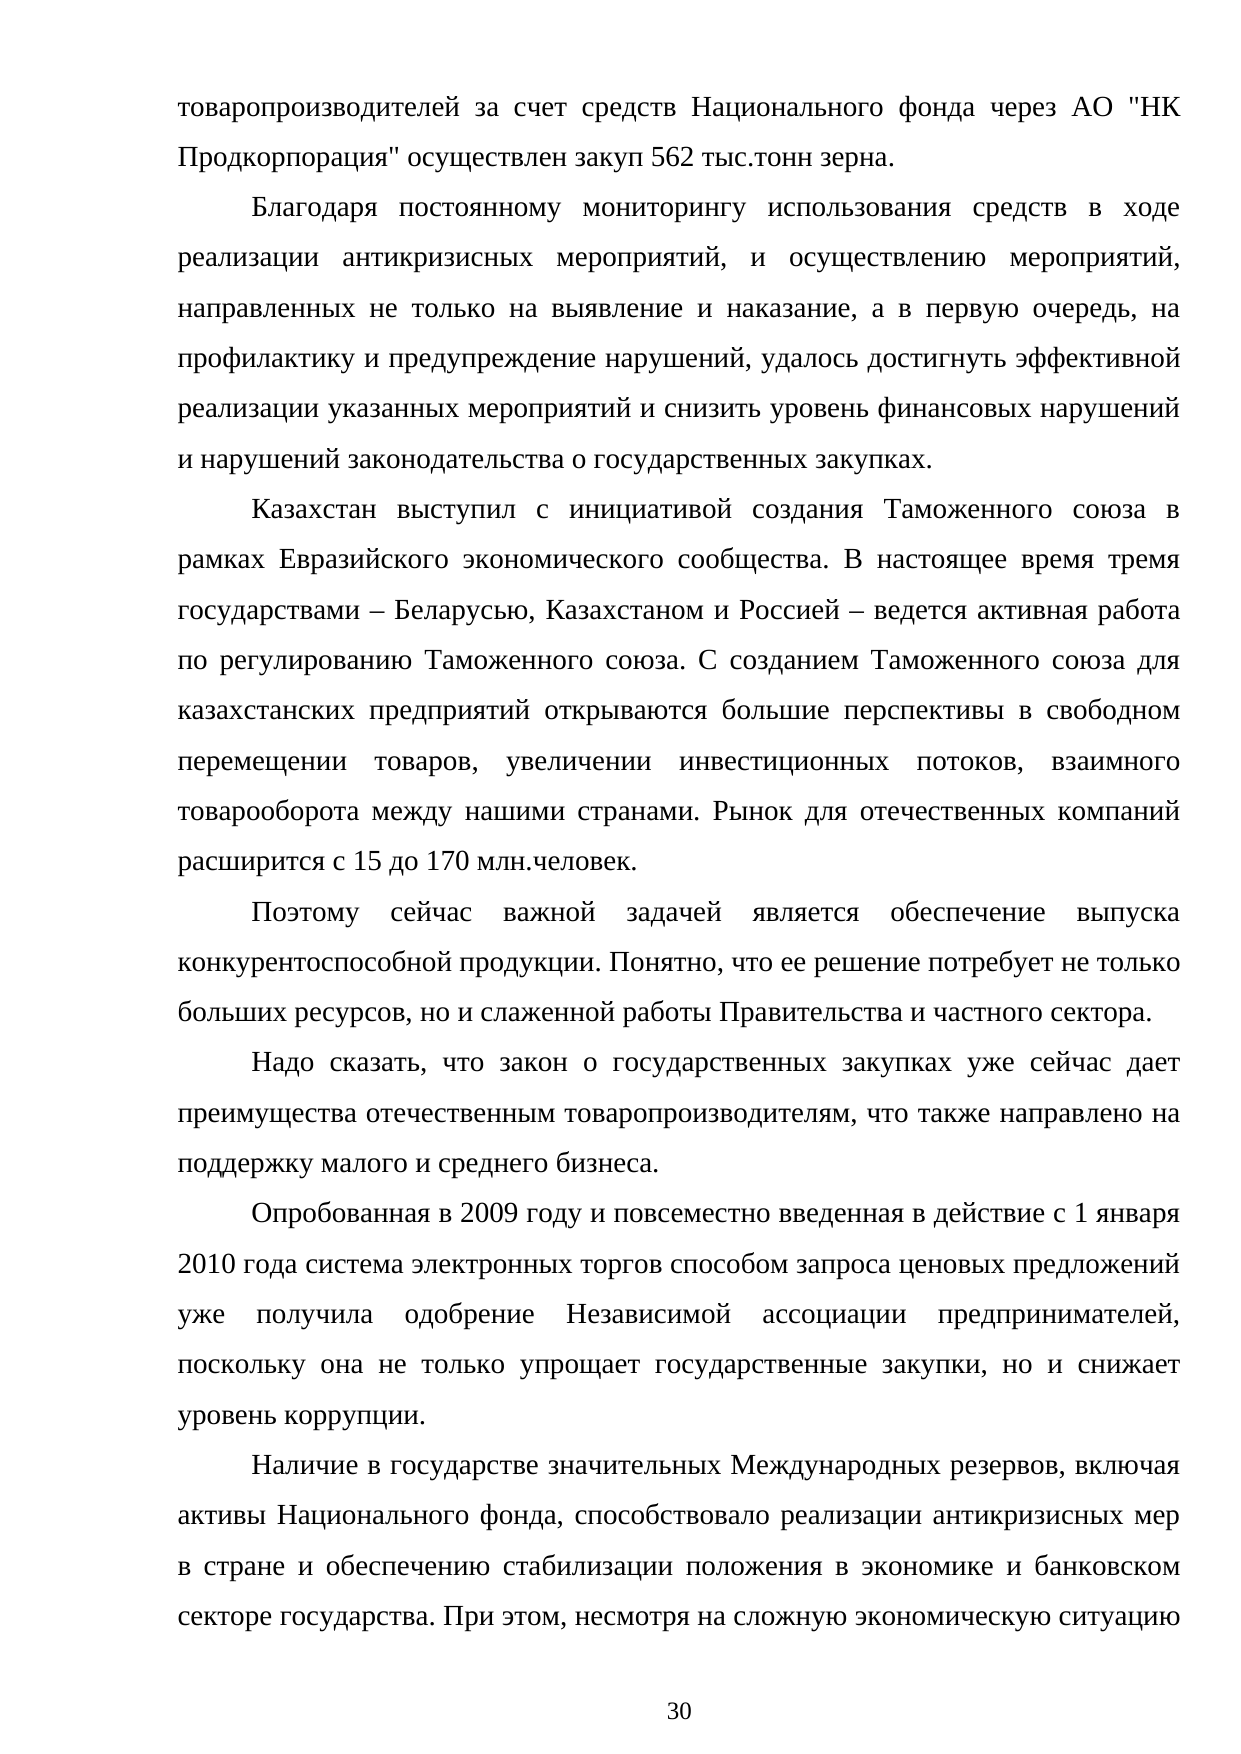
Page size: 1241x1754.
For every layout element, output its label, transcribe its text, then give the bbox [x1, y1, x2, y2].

text Казахстан выступил с инициативой создания Таможенного союза в рамках Евразийского экономического сообщества. В настоящее время тремя государствами – Беларусью, Казахстаном и Россией – ведется активная работа по регулированию Таможенного союза. С созданием Таможенного союза для казахстанских предприятий открываются большие перспективы в свободном перемещении товаров, увеличении инвестиционных потоков, взаимного товарооборота между нашими странами. Рынок для отечественных компаний расширится с 15 до 170 млн.человек. [177, 491, 1181, 877]
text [177, 89, 1181, 172]
text Благодаря постоянному мониторингу использования средств в ходе реализации антикризисных мероприятий, и осуществлению мероприятий, направленных не только на выявление и наказание, а в первую очередь, на профилактику и предупреждение нарушений, удалось достигнуть эффективной реализации указанных мероприятий и снизить уровень финансовых нарушений и нарушений законодательства о государственных закупках. [177, 189, 1181, 474]
text Опробованная в 2009 году и повсеместно введенная в действие с 1 января 2010 года система электронных торгов способом запроса ценовых предложений уже получила одобрение Независимой ассоциации предпринимателей, поскольку она не только упрощает государственные закупки, но и снижает уровень коррупции. [177, 1196, 1181, 1430]
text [177, 1447, 1181, 1632]
text Поэтому сейчас важной задачей является обеспечение выпуска конкурентоспособной продукции. Понятно, что ее решение потребует не только больших ресурсов, но и слаженной работы Правительства и частного сектора. [177, 894, 1181, 1028]
text Надо сказать, что закон о государственных закупках уже сейчас дает преимущества отечественным товаропроизводителям, что также направлено на поддержку малого и среднего бизнеса. [177, 1044, 1181, 1179]
